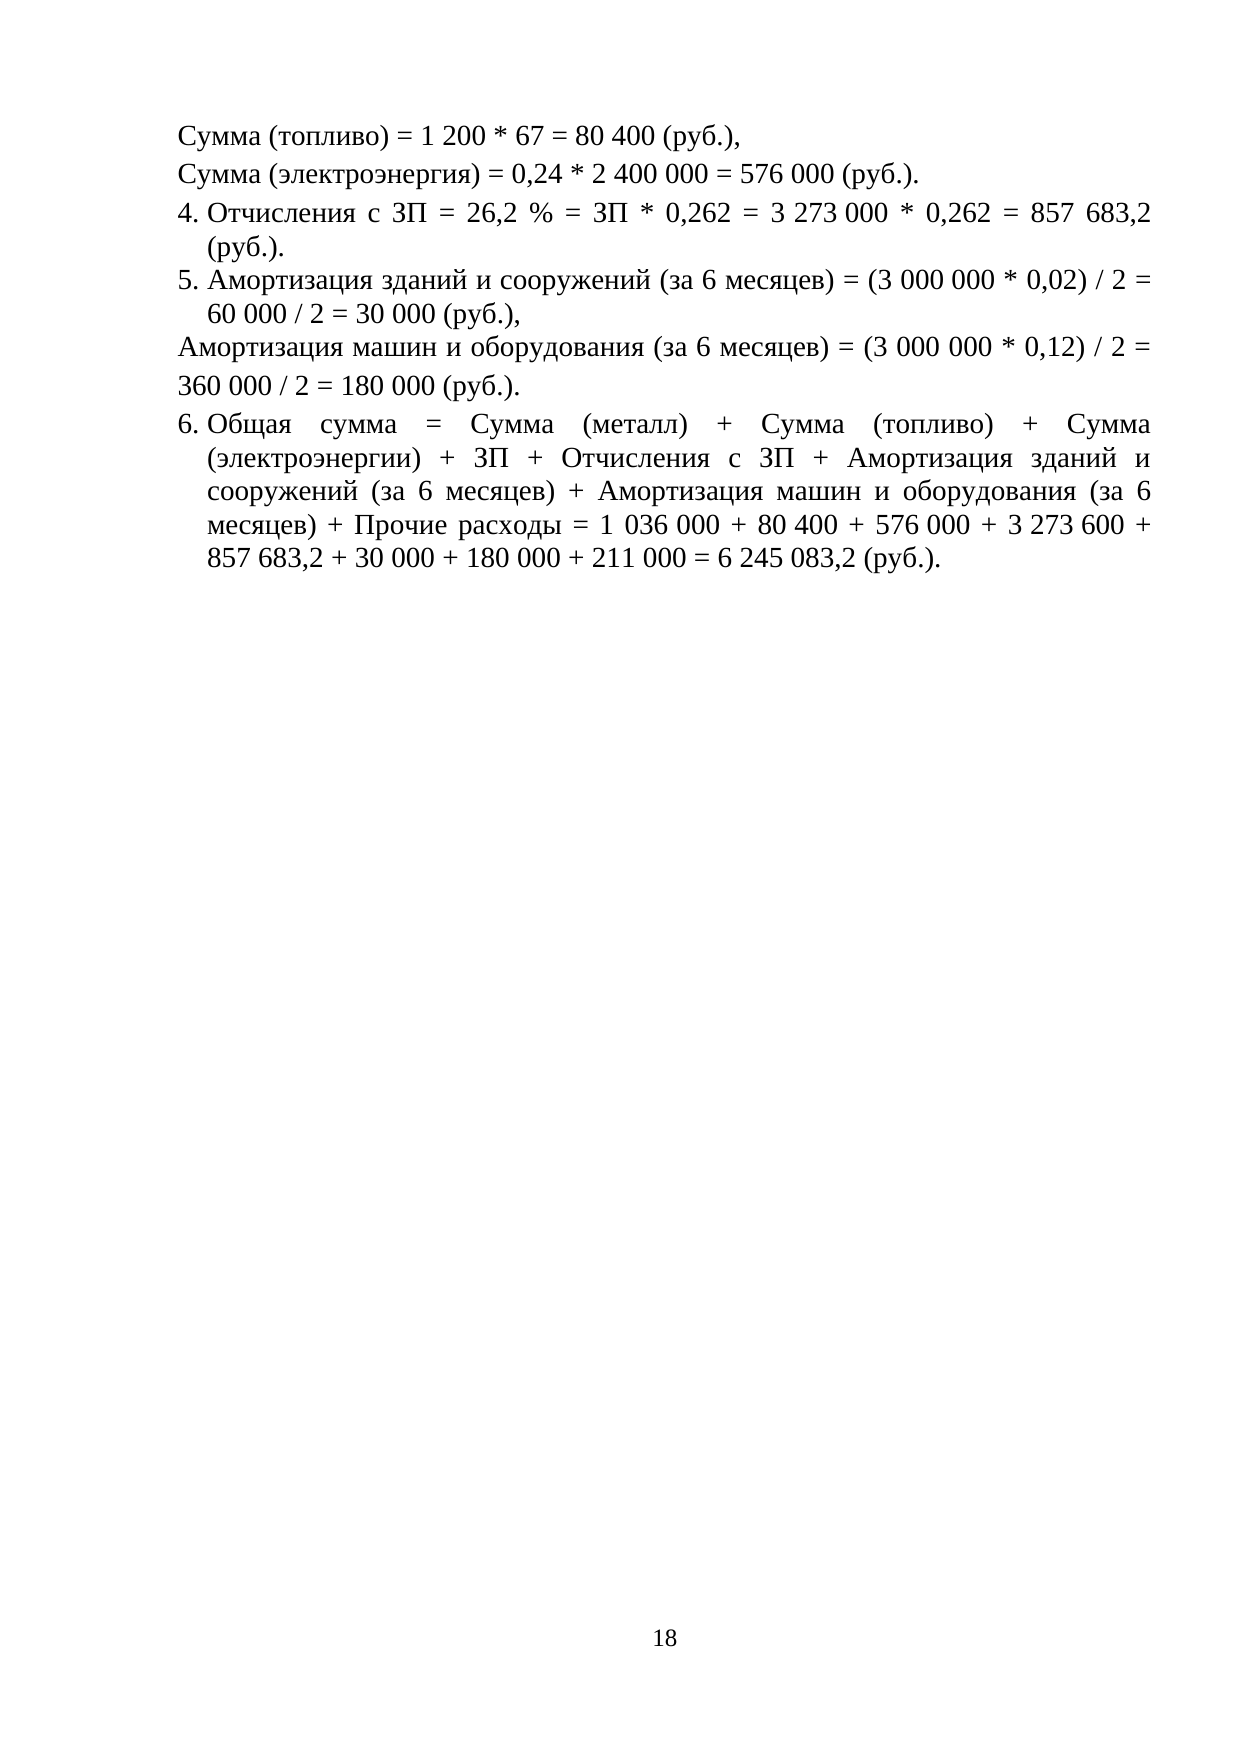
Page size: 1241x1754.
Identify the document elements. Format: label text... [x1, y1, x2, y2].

text Амортизация машин и оборудования (за 6 месяцев) = (3 000 000 * 0,12) / 2 = 360 000 / 2 = 180 000 (руб.). [177, 329, 1152, 401]
text Сумма (электроэнергия) = 0,24 * 2 400 000 = 576 000 (руб.). [177, 157, 1152, 190]
text Сумма (топливо) = 1 200 * 67 = 80 400 (руб.), [177, 118, 1152, 152]
list Общая сумма = Сумма (металл) + Сумма (топливо) + Сумма (электроэнергии) + ЗП + Отчисления с ЗП + Амортизация зданий и сооружений (за 6 месяцев) + Амортизация машин и оборудования (за 6 месяцев) + Прочие расходы = 1 036 000 + 80 400 + 576 000 + 3 273 600 + 857 683,2 + 30 000 + 180 000 + 211 000 = 6 245 083,2 (руб.). [177, 406, 1152, 574]
list Отчисления с ЗП = 26,2 % = ЗП * 0,262 = 3 273 000 * 0,262 = 857 683,2 (руб.). [177, 195, 1152, 262]
list Амортизация зданий и сооружений (за 6 месяцев) = (3 000 000 * 0,02) / 2 = 60 000 / 2 = 30 000 (руб.), [177, 262, 1152, 329]
